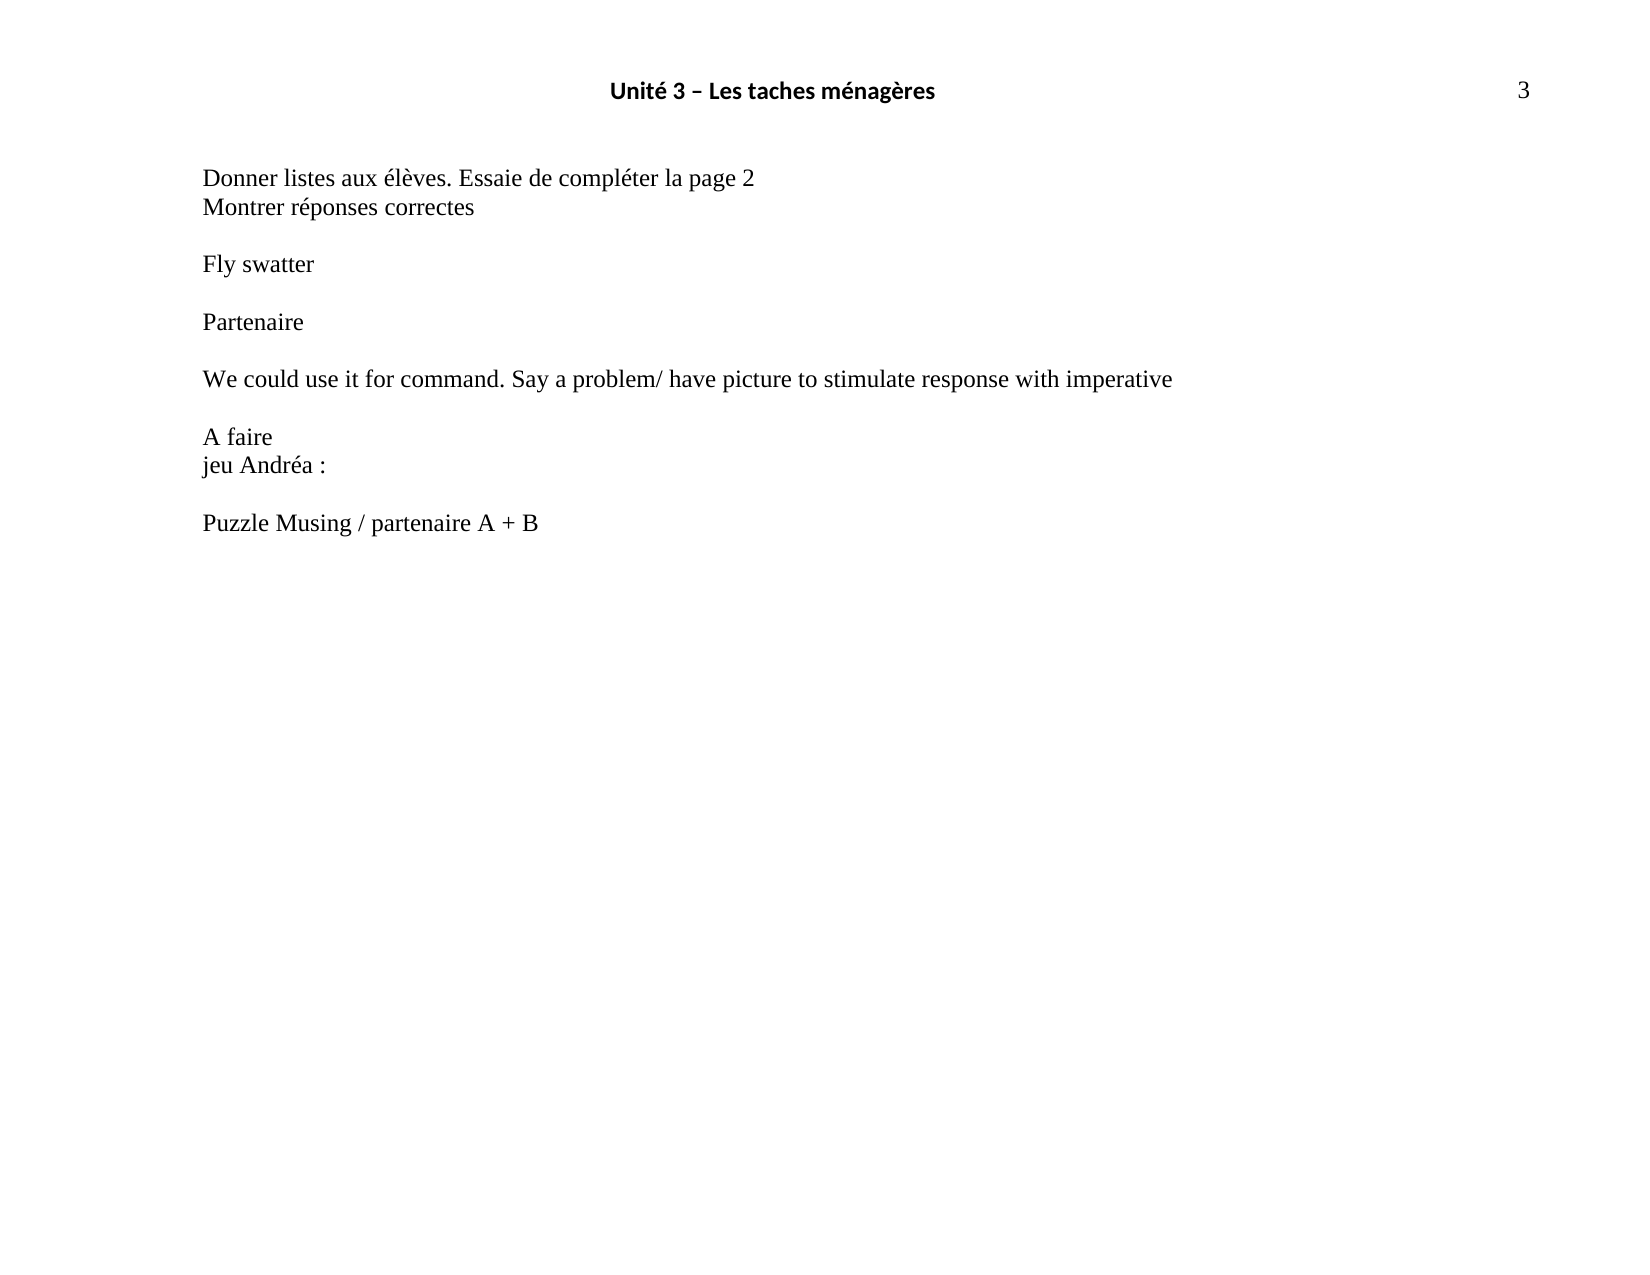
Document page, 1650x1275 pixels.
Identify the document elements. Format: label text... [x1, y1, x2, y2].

text Partenaire [52, 307, 1530, 336]
text Montrer réponses correctes [52, 192, 1530, 221]
text jeu Andréa : [127, 451, 1530, 479]
text A faire [52, 422, 1530, 451]
text Donner listes aux élèves. Essaie de compléter la page 2 [52, 163, 1530, 192]
text Puzzle Musing / partenaire A + B [52, 508, 1530, 537]
text Fly swatter [52, 249, 1530, 278]
text We could use it for command. Say a problem/ have picture to stimulate response with imperative [52, 364, 1530, 393]
